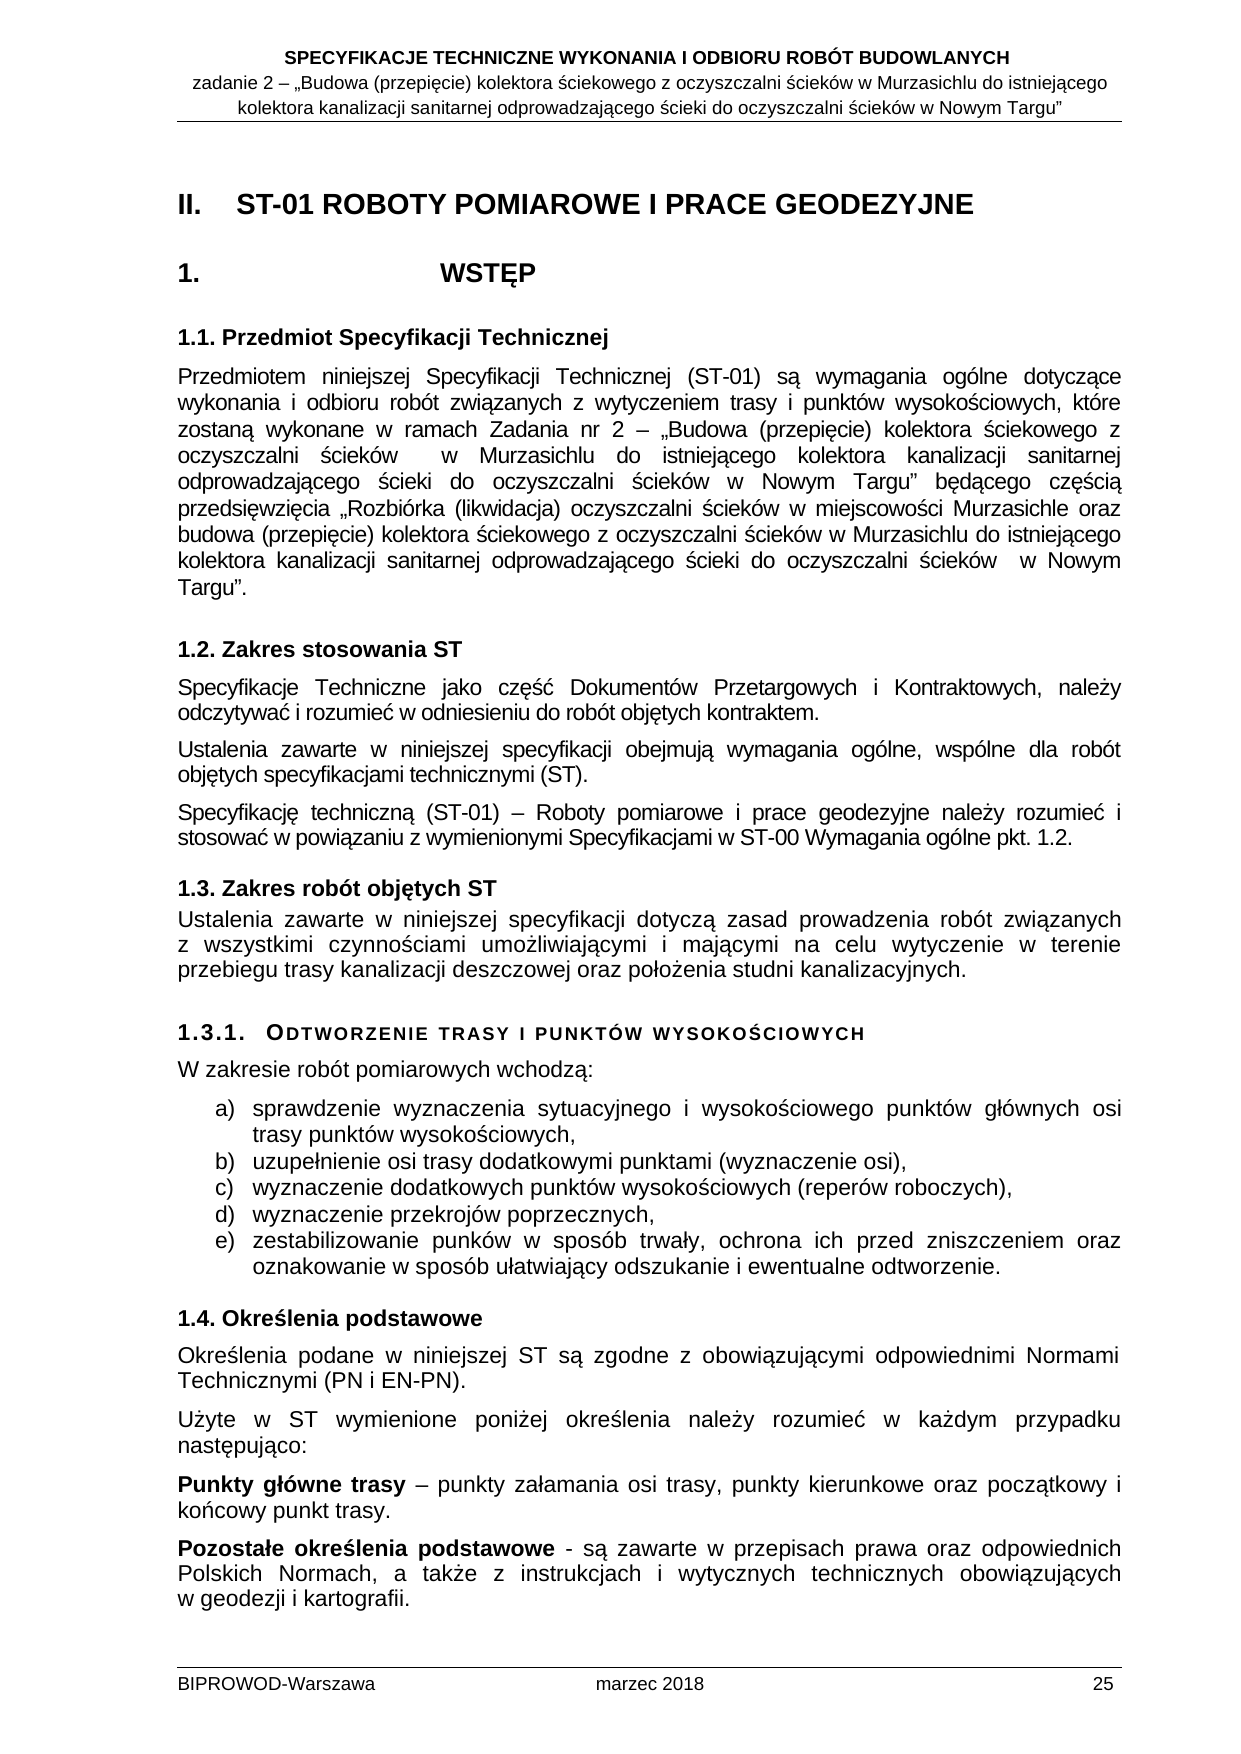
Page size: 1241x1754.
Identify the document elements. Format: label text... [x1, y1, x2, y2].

text Określenia podane w niniejszej ST są zgodne z obowiązującymi odpowiednimi Normami Technicznymi (PN i EN-PN). [177, 1343, 1119, 1393]
text Specyfikacje Techniczne jako część Dokumentów Przetargowych i Kontraktowych, należy odczytywać i rozumieć w odniesieniu do robót objętych kontraktem. [177, 675, 1122, 725]
subtitle Zakres robót objętych ST [177, 875, 1122, 901]
list uzupełnienie osi trasy dodatkowymi punktami (wyznaczenie osi), [215, 1148, 1122, 1174]
subtitle Określenia podstawowe [177, 1304, 1122, 1331]
subtitle WSTĘP [177, 257, 1122, 288]
text Ustalenia zawarte w niniejszej specyfikacji obejmują wymagania ogólne, wspólne dla robót objętych specyfikacjami technicznymi (ST). [177, 737, 1122, 787]
text Pozostałe określenia podstawowe - są zawarte w przepisach prawa oraz odpowiednich Polskich Normach, a także z instrukcjach i wytycznych technicznych obowiązujących w geodezji i kartografii. [177, 1536, 1122, 1611]
text Punkty główne trasy – punkty załamania osi trasy, punkty kierunkowe oraz początkowy i końcowy punkt trasy. [177, 1471, 1122, 1524]
text Użyte w ST wymienione poniżej określenia należy rozumieć w każdym przypadku następująco: [177, 1406, 1122, 1459]
text Przedmiotem niniejszej Specyfikacji Technicznej (ST-01) są wymagania ogólne dotyczące wykonania i odbioru robót związanych z wytyczeniem trasy i punktów wysokościowych, które zostaną wykonane w ramach Zadania nr 2 – „Budowa (przepięcie) kolektora ściekowego z oczyszczalni ścieków w Murzasichlu do istniejącego kolektora kanalizacji sanitarnej odprowadzającego ścieki do oczyszczalni ścieków w Nowym Targu” będącego częścią przedsięwzięcia „Rozbiórka (likwidacja) oczyszczalni ścieków w miejscowości Murzasichle oraz budowa (przepięcie) kolektora ściekowego z oczyszczalni ścieków w Murzasichlu do istniejącego kolektora kanalizacji sanitarnej odprowadzającego ścieki do oczyszczalni ścieków w Nowym Targu”. [177, 363, 1122, 600]
subtitle Przedmiot Specyfikacji Technicznej [177, 325, 1122, 350]
subtitle Odtworzenie trasy i punktów wysokościowych [177, 1020, 1122, 1045]
text Specyfikację techniczną (ST-01) – Roboty pomiarowe i prace geodezyjne należy rozumieć i stosować w powiązaniu z wymienionymi Specyfikacjami w ST-00 Wymagania ogólne pkt. 1.2. [177, 800, 1122, 850]
list zestabilizowanie punków w sposób trwały, ochrona ich przed zniszczeniem oraz oznakowanie w sposób ułatwiający odszukanie i ewentualne odtworzenie. [215, 1227, 1122, 1279]
text W zakresie robót pomiarowych wchodzą: [177, 1058, 1122, 1083]
list wyznaczenie przekrojów poprzecznych, [215, 1201, 1122, 1227]
subtitle Zakres stosowania ST [177, 637, 1122, 662]
list wyznaczenie dodatkowych punktów wysokościowych (reperów roboczych), [215, 1174, 1122, 1201]
text Ustalenia zawarte w niniejszej specyfikacji dotyczą zasad prowadzenia robót związanych z wszystkimi czynnościami umożliwiającymi i mającymi na celu wytyczenie w terenie przebiegu trasy kanalizacji deszczowej oraz położenia studni kanalizacyjnych. [177, 908, 1122, 983]
subtitle ST-01 ROBOTY POMIAROWE I PRACE GEODEZYJNE [177, 194, 1122, 219]
list sprawdzenie wyznaczenia sytuacyjnego i wysokościowego punktów głównych osi trasy punktów wysokościowych, [215, 1095, 1122, 1148]
